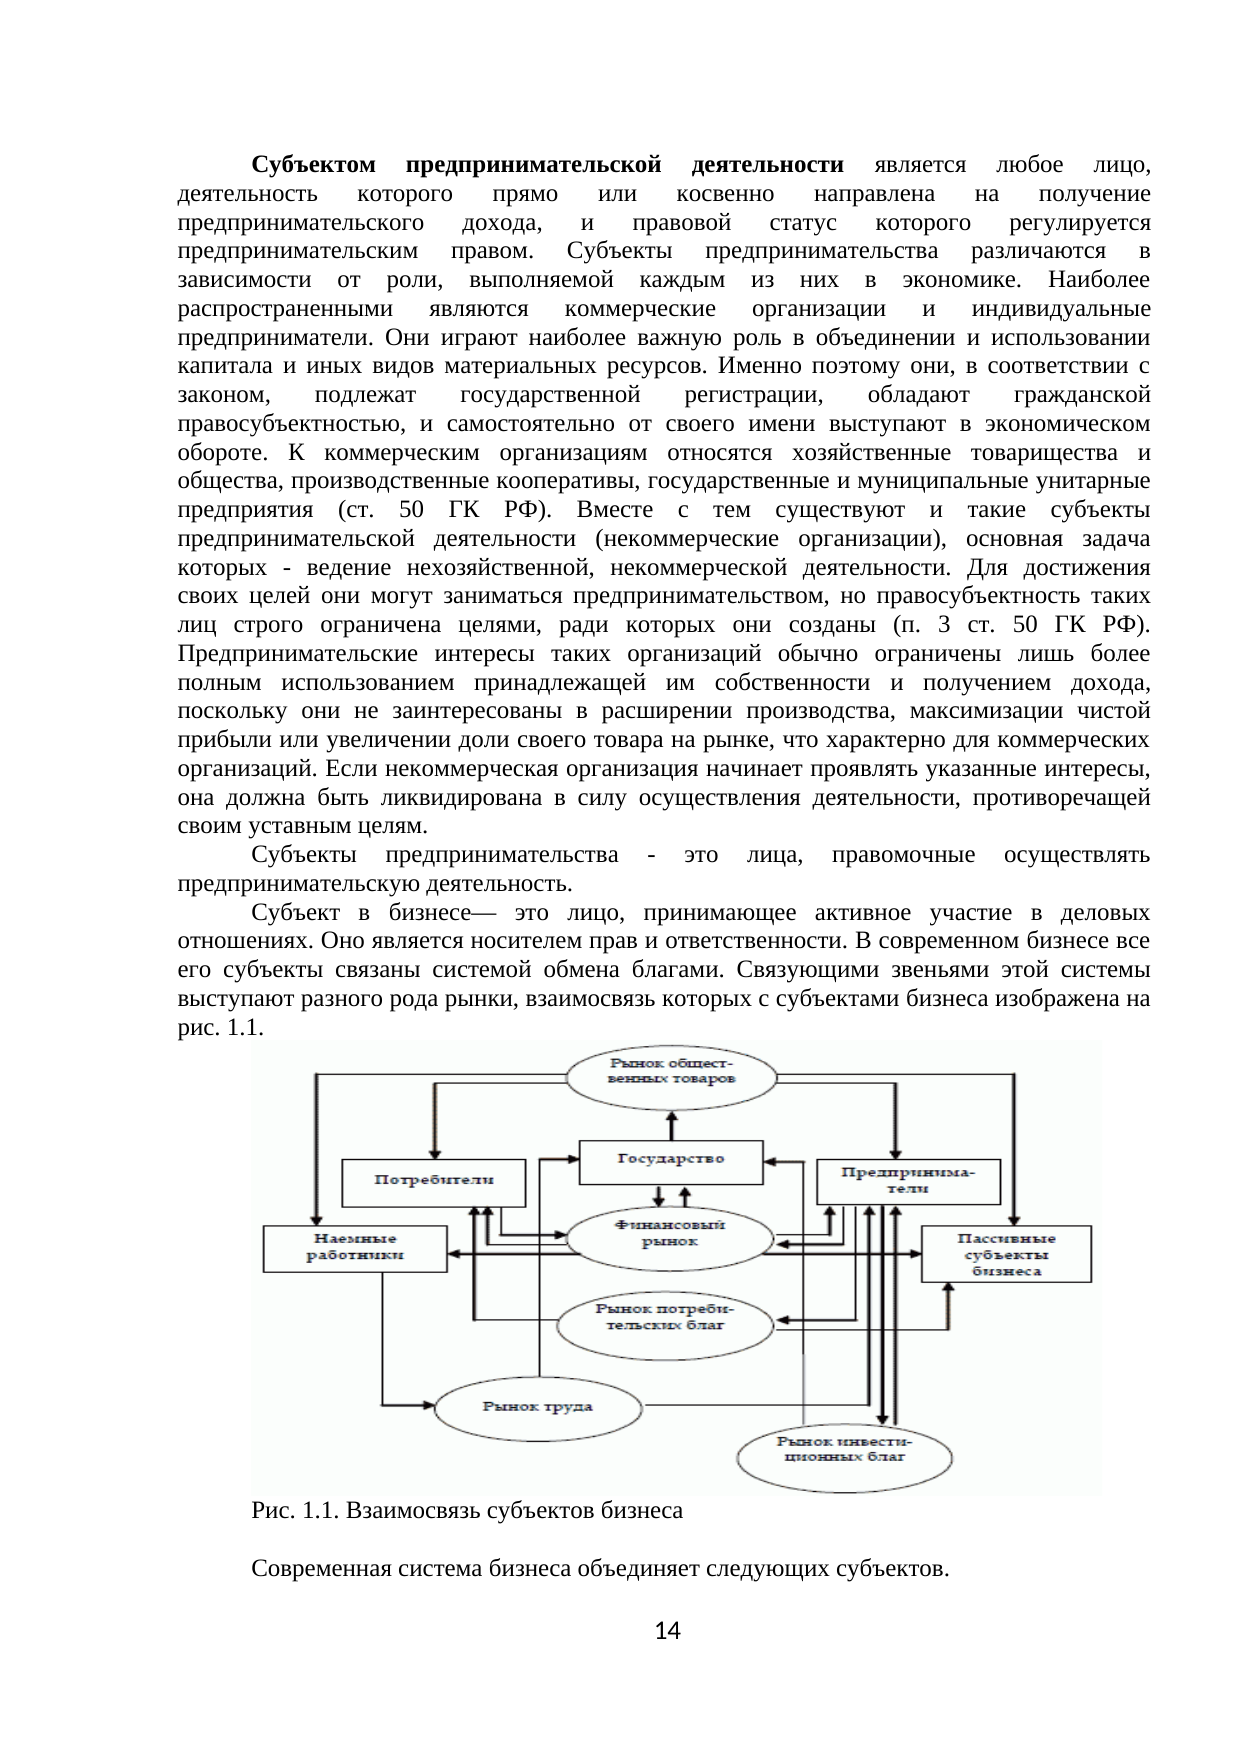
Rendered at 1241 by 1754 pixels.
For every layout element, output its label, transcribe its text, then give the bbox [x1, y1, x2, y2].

text Субъектом предпринимательской деятельности является любое лицо, деятельность которого прямо или косвенно направлена на получение предпринимательского дохода, и правовой статус которого регулируется предпринимательским правом. Субъекты предпринимательства различаются в зависимости от роли, выполняемой каждым из них в экономике. Наиболее распространенными являются коммерческие организации и индивидуальные предприниматели. Они играют наиболее важную роль в объединении и использовании капитала и иных видов материальных ресурсов. Именно поэтому они, в соответствии с законом, подлежат государственной регистрации, обладают гражданской правосубъектностью, и самостоятельно от своего имени выступают в экономическом обороте. К коммерческим организациям относятся хозяйственные товарищества и общества, производственные кооперативы, государственные и муниципальные унитарные предприятия (ст. 50 ГК РФ). Вместе с тем существуют и такие субъекты предпринимательской деятельности (некоммерческие организации), основная задача которых - ведение нехозяйственной, некоммерческой деятельности. Для достижения своих целей они могут заниматься предпринимательством, но правосубъектность таких лиц строго ограничена целями, ради которых они созданы (п. 3 ст. 50 ГК РФ). Предпринимательские интересы таких организаций обычно ограничены лишь более полным использованием принадлежащей им собственности и получением дохода, поскольку они не заинтересованы в расширении производства, максимизации чистой прибыли или увеличении доли своего товара на рынке, что характерно для коммерческих организаций. Если некоммерческая организация начинает проявлять указанные интересы, она должна быть ликвидирована в силу осуществления деятельности, противоречащей своим уставным целям. [177, 149, 1152, 839]
text Рис. 1.1. Взаимосвязь субъектов бизнеса [177, 1495, 1152, 1524]
text Субъект в бизнесе— это лицо, принимающее активное участие в деловых отношениях. Оно является носителем прав и ответственности. В современном бизнесе все его субъекты связаны системой обмена благами. Связующими звеньями этой системы выступают разного рода рынки, взаимосвязь которых с субъектами бизнеса изображена на рис. 1.1. [177, 897, 1152, 1041]
text Современная система бизнеса объединяет следующих субъектов. [177, 1553, 1152, 1581]
picture [251, 1040, 1103, 1496]
text Субъекты предпринимательства - это лица, правомочные осуществлять предпринимательскую деятельность. [177, 839, 1152, 897]
